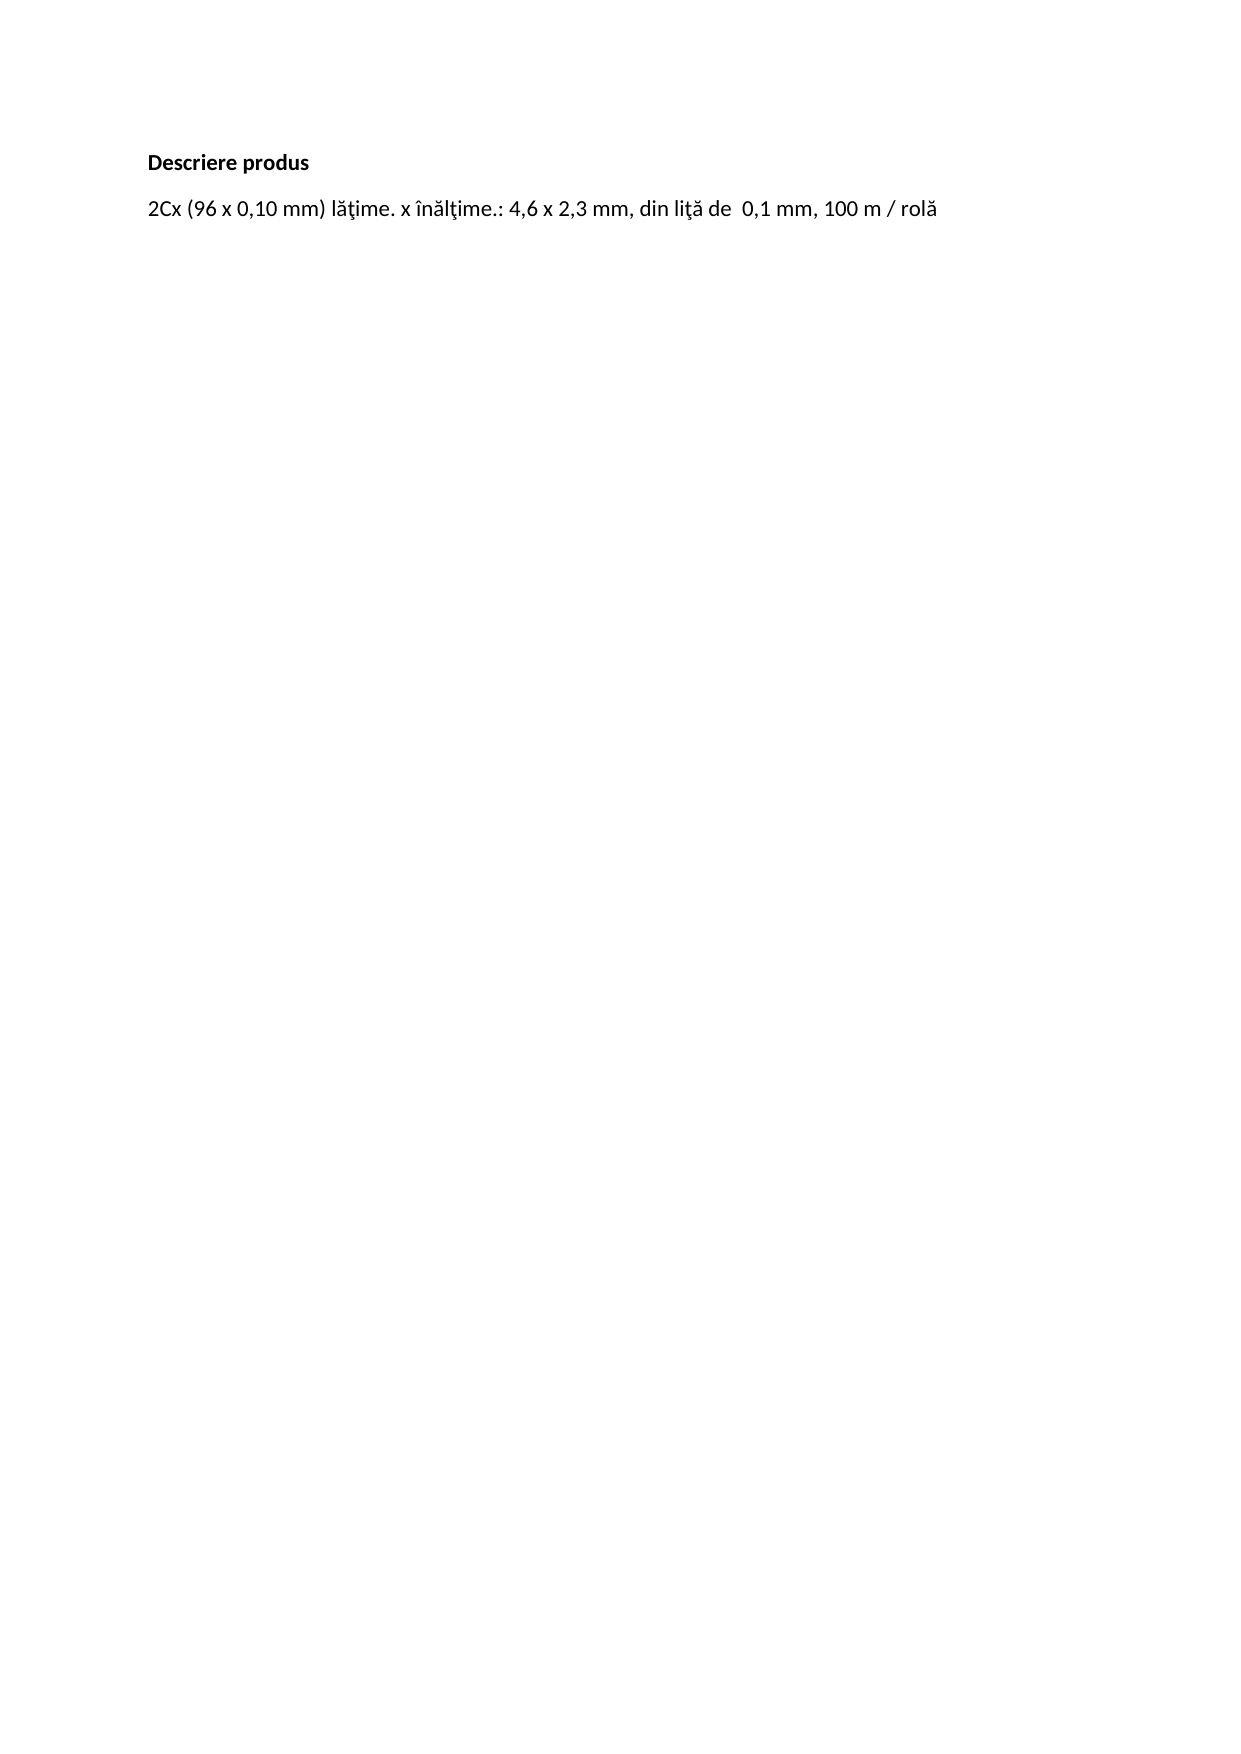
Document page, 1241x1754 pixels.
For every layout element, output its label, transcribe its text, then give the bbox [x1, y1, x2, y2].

text Descriere produs [148, 148, 1093, 176]
text 2Cx (96 x 0,10 mm) lăţime. x înălţime.: 4,6 x 2,3 mm, din liţă de 0,1 mm, 100 m / rolă [148, 194, 1093, 222]
